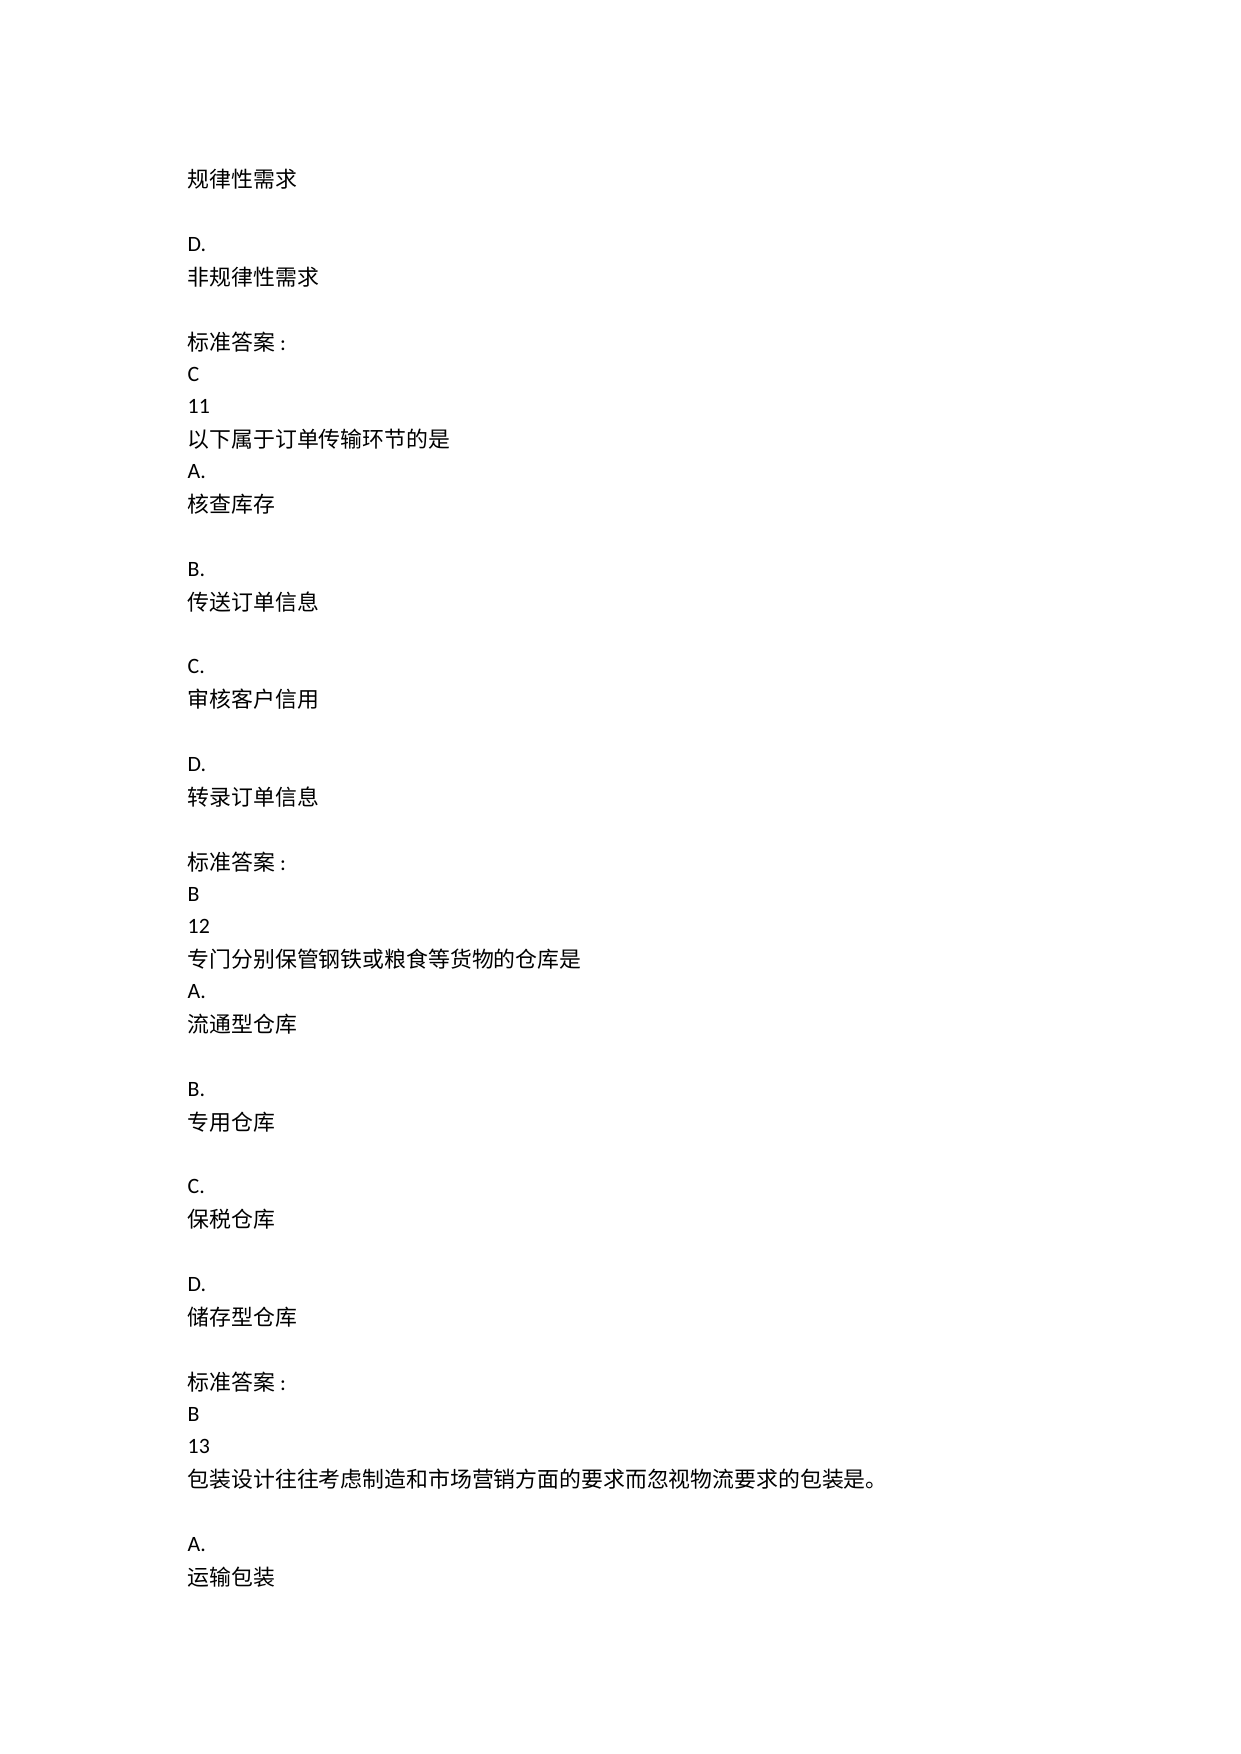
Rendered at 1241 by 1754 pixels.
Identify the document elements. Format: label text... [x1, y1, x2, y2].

text 核查库存 [187, 487, 1053, 519]
text A. [187, 974, 1053, 1007]
text 传送订单信息 [187, 584, 1053, 617]
text B. [187, 1072, 1053, 1104]
text C. [187, 1169, 1053, 1202]
text 规律性需求 [187, 162, 1053, 194]
text A. [187, 1527, 1053, 1559]
text 运输包装 [187, 1559, 1053, 1592]
text 12 [187, 909, 1053, 942]
text 包装设计往往考虑制造和市场营销方面的要求而忽视物流要求的包装是。 [187, 1462, 1053, 1494]
text C. [187, 649, 1053, 682]
text 审核客户信用 [187, 682, 1053, 714]
text 非规律性需求 [187, 259, 1053, 292]
text B [187, 877, 1053, 909]
text 保税仓库 [187, 1202, 1053, 1234]
text B [187, 1397, 1053, 1429]
text 储存型仓库 [187, 1299, 1053, 1332]
text 流通型仓库 [187, 1007, 1053, 1039]
text D. [187, 227, 1053, 259]
text 以下属于订单传输环节的是 [187, 422, 1053, 454]
text C [187, 357, 1053, 389]
text 11 [187, 389, 1053, 422]
text D. [187, 747, 1053, 779]
text 标准答案 : [187, 1364, 1053, 1397]
text 专门分别保管钢铁或粮食等货物的仓库是 [187, 942, 1053, 974]
text 标准答案 : [187, 844, 1053, 877]
text 转录订单信息 [187, 779, 1053, 812]
text D. [187, 1267, 1053, 1299]
text 标准答案 : [187, 324, 1053, 357]
text B. [187, 552, 1053, 584]
text 专用仓库 [187, 1104, 1053, 1137]
text A. [187, 454, 1053, 487]
text 13 [187, 1429, 1053, 1462]
